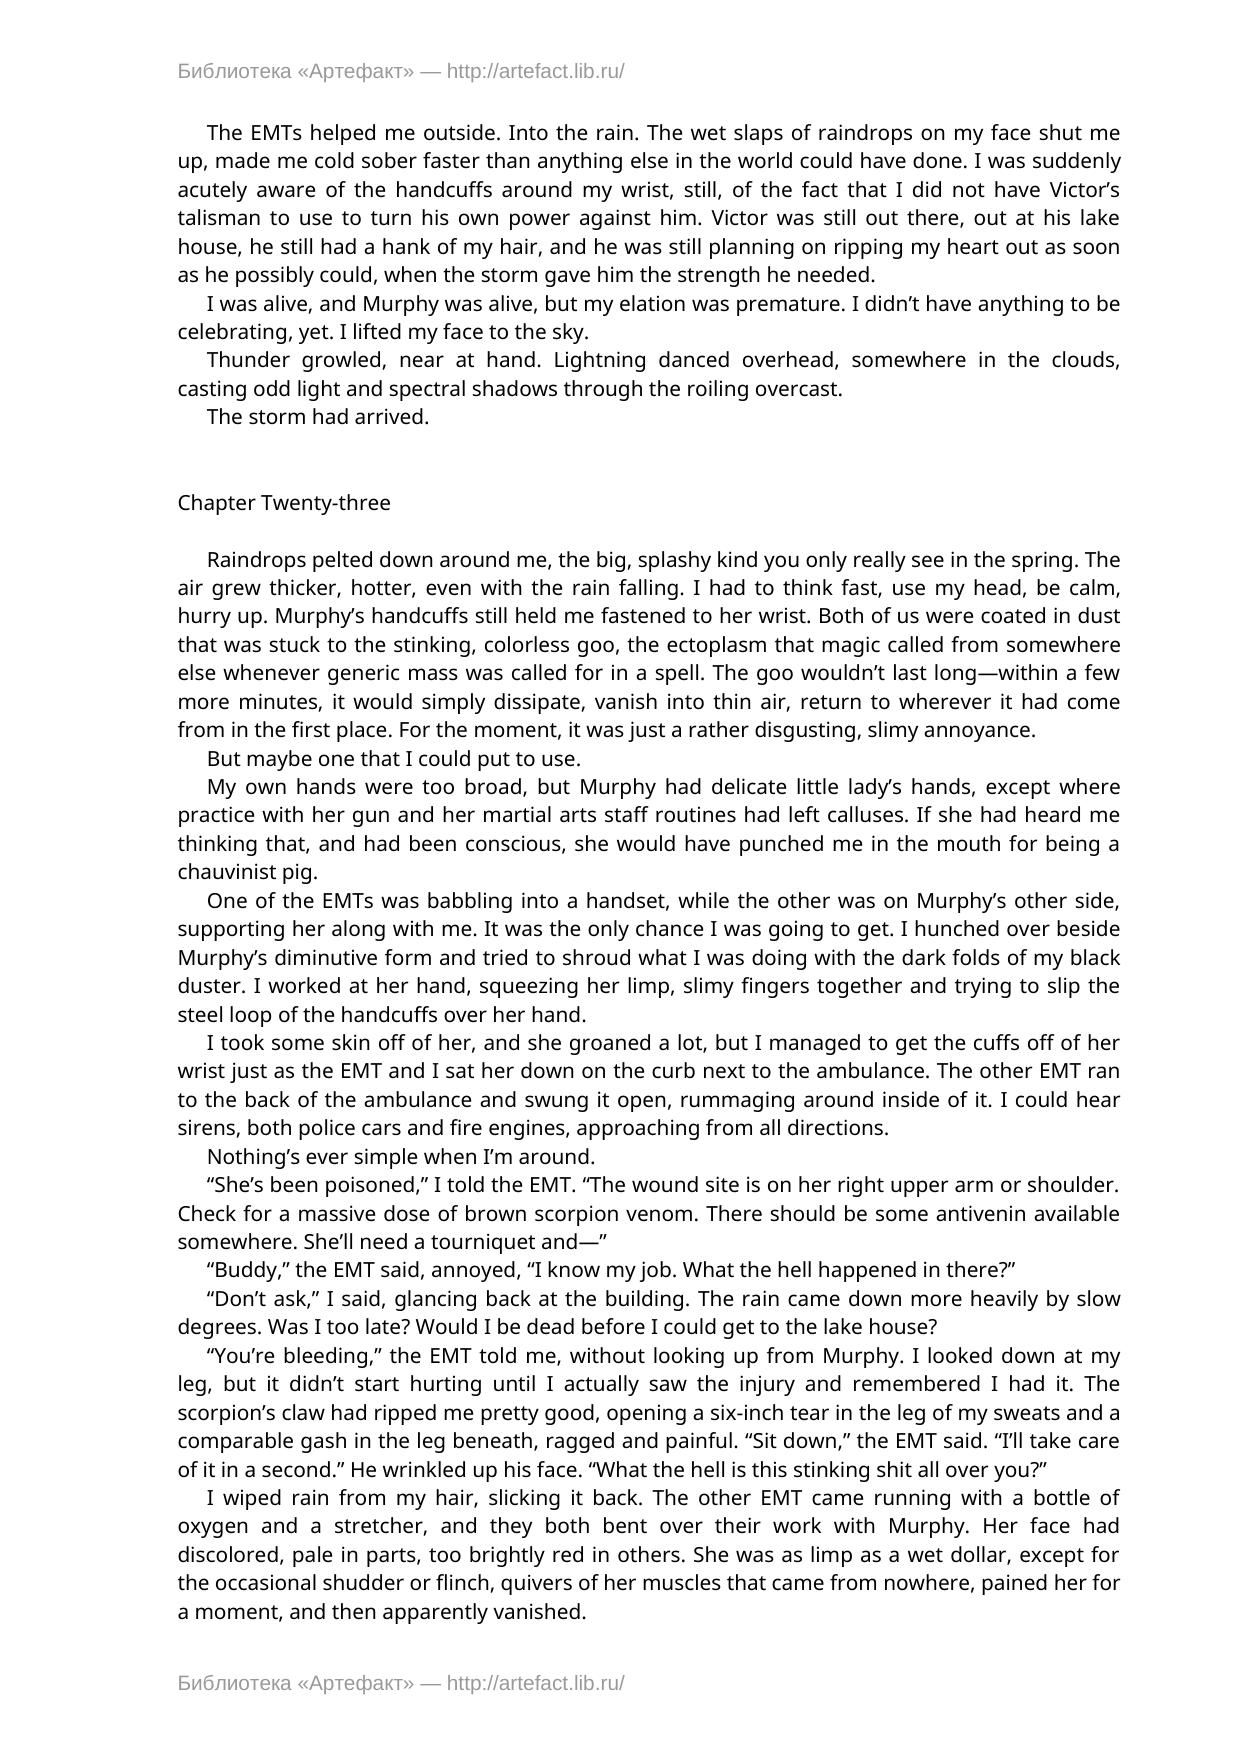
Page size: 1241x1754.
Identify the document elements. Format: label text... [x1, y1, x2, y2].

text Thunder growled, near at hand. Lightning danced overhead, somewhere in the clouds, casting odd light and spectral shadows through the roiling overcast. [177, 346, 1122, 402]
text The storm had arrived. [177, 402, 1122, 431]
text I wiped rain from my hair, slicking it back. The other EMT came running with a bottle of oxygen and a stretcher, and they both bent over their work with Murphy. Her face had discolored, pale in parts, too brightly red in others. She was as limp as a wet dollar, except for the occasional shudder or flinch, quivers of her muscles that came from nowhere, pained her for a moment, and then apparently vanished. [177, 1483, 1122, 1625]
text “Don’t ask,” I said, glancing back at the building. The rain came down more heavily by slow degrees. Was I too late? Would I be dead before I could get to the lake house? [177, 1284, 1122, 1341]
text One of the EMTs was babbling into a handset, while the other was on Murphy’s other side, supporting her along with me. It was the only chance I was going to get. I hunched over beside Murphy’s diminutive form and tried to shroud what I was doing with the dark folds of my black duster. I worked at her hand, squeezing her limp, slimy fingers together and trying to slip the steel loop of the handcuffs over her hand. [177, 886, 1122, 1028]
text “She’s been poisoned,” I told the EMT. “The wound site is on her right upper arm or shoulder. Check for a massive dose of brown scorpion venom. There should be some antivenin available somewhere. She’ll need a tourniquet and—” [177, 1170, 1122, 1256]
text My own hands were too broad, but Murphy had delicate little lady’s hands, except where practice with her gun and her martial arts staff routines had left calluses. If she had heard me thinking that, and had been conscious, she would have punched me in the mouth for being a chauvinist pig. [177, 772, 1122, 886]
text “Buddy,” the EMT said, annoyed, “I know my job. What the hell happened in there?” [177, 1256, 1122, 1284]
text I was alive, and Murphy was alive, but my elation was premature. I didn’t have anything to be celebrating, yet. I lifted my face to the sky. [177, 289, 1122, 346]
subtitle Chapter Twenty-three [177, 488, 1122, 516]
text “You’re bleeding,” the EMT told me, without looking up from Murphy. I looked down at my leg, but it didn’t start hurting until I actually saw the injury and remembered I had it. The scorpion’s claw had ripped me pretty good, opening a six-inch tear in the leg of my sweats and a comparable gash in the leg beneath, ragged and painful. “Sit down,” the EMT said. “I’ll take care of it in a second.” He wrinkled up his face. “What the hell is this stinking shit all over you?” [177, 1341, 1122, 1483]
text I took some skin off of her, and she groaned a lot, but I managed to get the cuffs off of her wrist just as the EMT and I sat her down on the curb next to the ambulance. The other EMT ran to the back of the ambulance and swung it open, rummaging around inside of it. I could hear sirens, both police cars and fire engines, approaching from all directions. [177, 1028, 1122, 1142]
text Raindrops pelted down around me, the big, splashy kind you only really see in the spring. The air grew thicker, hotter, even with the rain falling. I had to think fast, use my head, be calm, hurry up. Murphy’s handcuffs still held me fastened to her wrist. Both of us were coated in dust that was stuck to the stinking, colorless goo, the ectoplasm that magic called from somewhere else whenever generic mass was called for in a spell. The goo wouldn’t last long—within a few more minutes, it would simply dissipate, vanish into thin air, return to wherever it had come from in the first place. For the moment, it was just a rather disgusting, slimy annoyance. [177, 545, 1122, 744]
text The EMTs helped me outside. Into the rain. The wet slaps of raindrops on my face shut me up, made me cold sober faster than anything else in the world could have done. I was suddenly acutely aware of the handcuffs around my wrist, still, of the fact that I did not have Victor’s talisman to use to turn his own power against him. Victor was still out there, out at his lake house, he still had a hank of my hair, and he was still planning on ripping my heart out as soon as he possibly could, when the storm gave him the strength he needed. [177, 118, 1122, 289]
text Nothing’s ever simple when I’m around. [177, 1142, 1122, 1170]
text But maybe one that I could put to use. [177, 744, 1122, 772]
